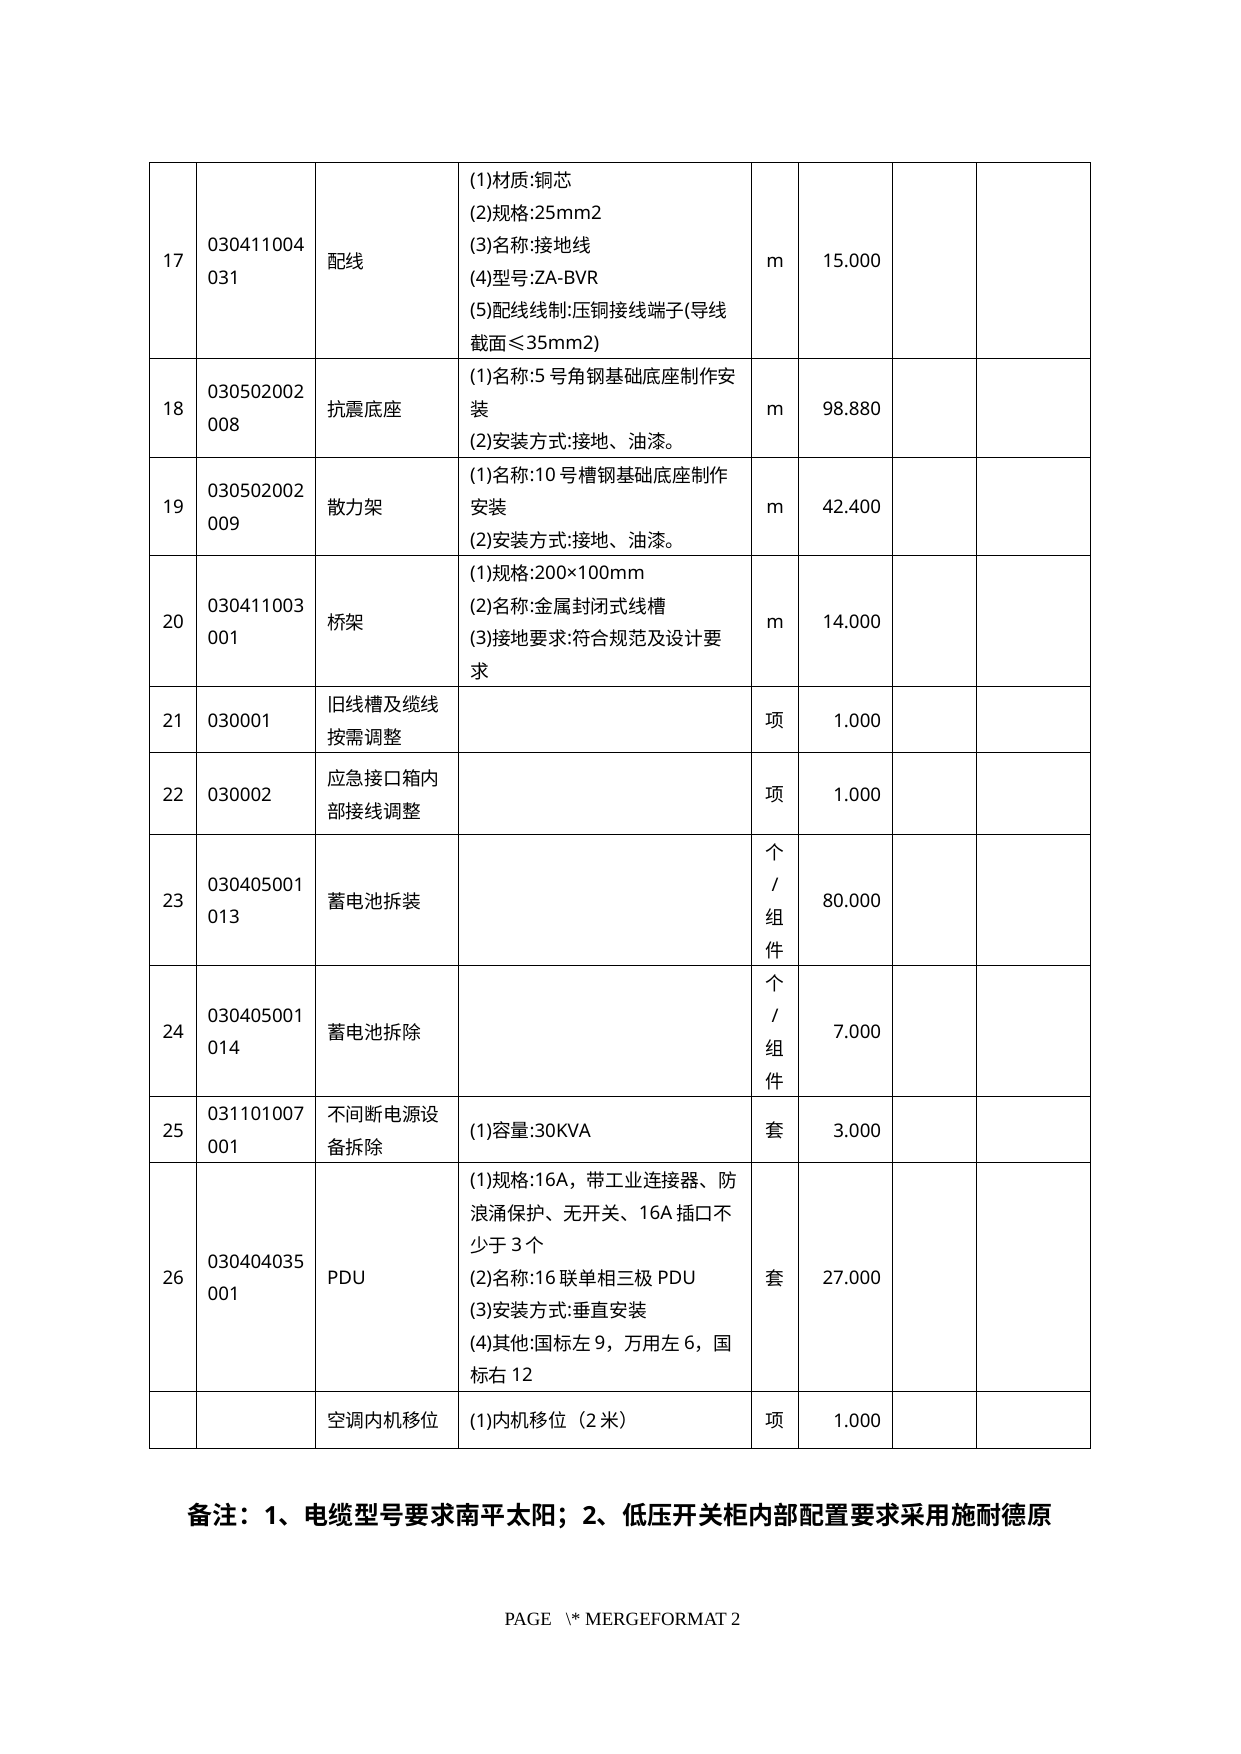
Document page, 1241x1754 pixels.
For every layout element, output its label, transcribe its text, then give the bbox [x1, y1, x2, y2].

table_cell [977, 753, 1090, 834]
table_cell 42.400 [799, 458, 892, 555]
table_cell 23 [150, 835, 196, 965]
table_cell [459, 966, 751, 1096]
table_cell (1)材质:铜芯 (2)规格:25mm2 (3)名称:接地线 (4)型号:ZA-BVR (5)配线线制:压铜接线端子(导线截面≤35mm2) [459, 163, 751, 358]
table_cell 19 [150, 458, 196, 555]
table_cell 22 [150, 753, 196, 834]
table_cell [977, 1392, 1090, 1448]
table_cell [977, 556, 1090, 686]
table_cell 个/组件 [752, 835, 798, 965]
table_cell 项 [752, 1392, 798, 1448]
table_cell [459, 835, 751, 965]
table_cell PDU [316, 1163, 458, 1391]
table_cell 24 [150, 966, 196, 1096]
table_cell m [752, 458, 798, 555]
table_cell 030411003001 [197, 556, 315, 686]
table_cell [893, 1097, 976, 1162]
table_cell [893, 835, 976, 965]
table_cell 26 [150, 1163, 196, 1391]
table_cell [977, 687, 1090, 752]
table_cell [977, 835, 1090, 965]
table_cell 蓄电池拆除 [316, 966, 458, 1096]
table_cell [893, 458, 976, 555]
table_cell 030502002008 [197, 359, 315, 457]
table_cell [893, 359, 976, 457]
table_cell (1)规格:16A，带工业连接器、防浪涌保护、无开关、16A插口不少于3个 (2)名称:16联单相三极PDU (3)安装方式:垂直安装 (4)其他:国标左9，万用左6，国标右12 [459, 1163, 751, 1391]
table_cell 031101007001 [197, 1097, 315, 1162]
table_cell 1.000 [799, 1392, 892, 1448]
table_cell [893, 687, 976, 752]
table_cell [977, 163, 1090, 358]
table_cell 030411004031 [197, 163, 315, 358]
table_cell 抗震底座 [316, 359, 458, 457]
table_cell 98.880 [799, 359, 892, 457]
table_cell [197, 1392, 315, 1448]
table_cell 030502002009 [197, 458, 315, 555]
table_cell (1)内机移位（2米） [459, 1392, 751, 1448]
table_cell 14.000 [799, 556, 892, 686]
table_cell 3.000 [799, 1097, 892, 1162]
table_cell [893, 163, 976, 358]
table_cell [459, 753, 751, 834]
table_cell (1)名称:10号槽钢基础底座制作安装 (2)安装方式:接地、油漆。 [459, 458, 751, 555]
table_cell 80.000 [799, 835, 892, 965]
table_cell 21 [150, 687, 196, 752]
table_cell 17 [150, 163, 196, 358]
table_cell 个/组件 [752, 966, 798, 1096]
table_cell 蓄电池拆装 [316, 835, 458, 965]
table_cell 空调内机移位 [316, 1392, 458, 1448]
table_cell [893, 1163, 976, 1391]
table_cell m [752, 359, 798, 457]
table_cell m [752, 163, 798, 358]
table_cell (1)容量:30KVA [459, 1097, 751, 1162]
table_cell 配线 [316, 163, 458, 358]
table_cell 项 [752, 687, 798, 752]
table_cell 7.000 [799, 966, 892, 1096]
table_cell [977, 458, 1090, 555]
table_cell [893, 966, 976, 1096]
table_cell 散力架 [316, 458, 458, 555]
table_cell [977, 966, 1090, 1096]
table_cell 030001 [197, 687, 315, 752]
table_cell 桥架 [316, 556, 458, 686]
table_cell (1)名称:5号角钢基础底座制作安装 (2)安装方式:接地、油漆。 [459, 359, 751, 457]
table_cell 套 [752, 1097, 798, 1162]
table_cell 030404035001 [197, 1163, 315, 1391]
table_cell 不间断电源设备拆除 [316, 1097, 458, 1162]
table_cell 1.000 [799, 687, 892, 752]
table_cell [977, 1097, 1090, 1162]
table_cell 18 [150, 359, 196, 457]
table_cell 20 [150, 556, 196, 686]
table_cell 030405001014 [197, 966, 315, 1096]
table_cell 应急接口箱内部接线调整 [316, 753, 458, 834]
table_cell 030002 [197, 753, 315, 834]
table_cell 27.000 [799, 1163, 892, 1391]
table_cell 15.000 [799, 163, 892, 358]
table_cell 030405001013 [197, 835, 315, 965]
table_cell [459, 687, 751, 752]
table_cell [977, 359, 1090, 457]
table_cell 项 [752, 753, 798, 834]
table_cell [893, 1392, 976, 1448]
table_cell m [752, 556, 798, 686]
table_cell 1.000 [799, 753, 892, 834]
table_cell 套 [752, 1163, 798, 1391]
table_cell (1)规格:200×100mm (2)名称:金属封闭式线槽 (3)接地要求:符合规范及设计要求 [459, 556, 751, 686]
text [187, 1481, 1053, 1546]
table_cell [977, 1163, 1090, 1391]
table_cell [150, 1392, 196, 1448]
table_cell [893, 753, 976, 834]
table_cell 旧线槽及缆线按需调整 [316, 687, 458, 752]
table_cell [893, 556, 976, 686]
table_cell 25 [150, 1097, 196, 1162]
